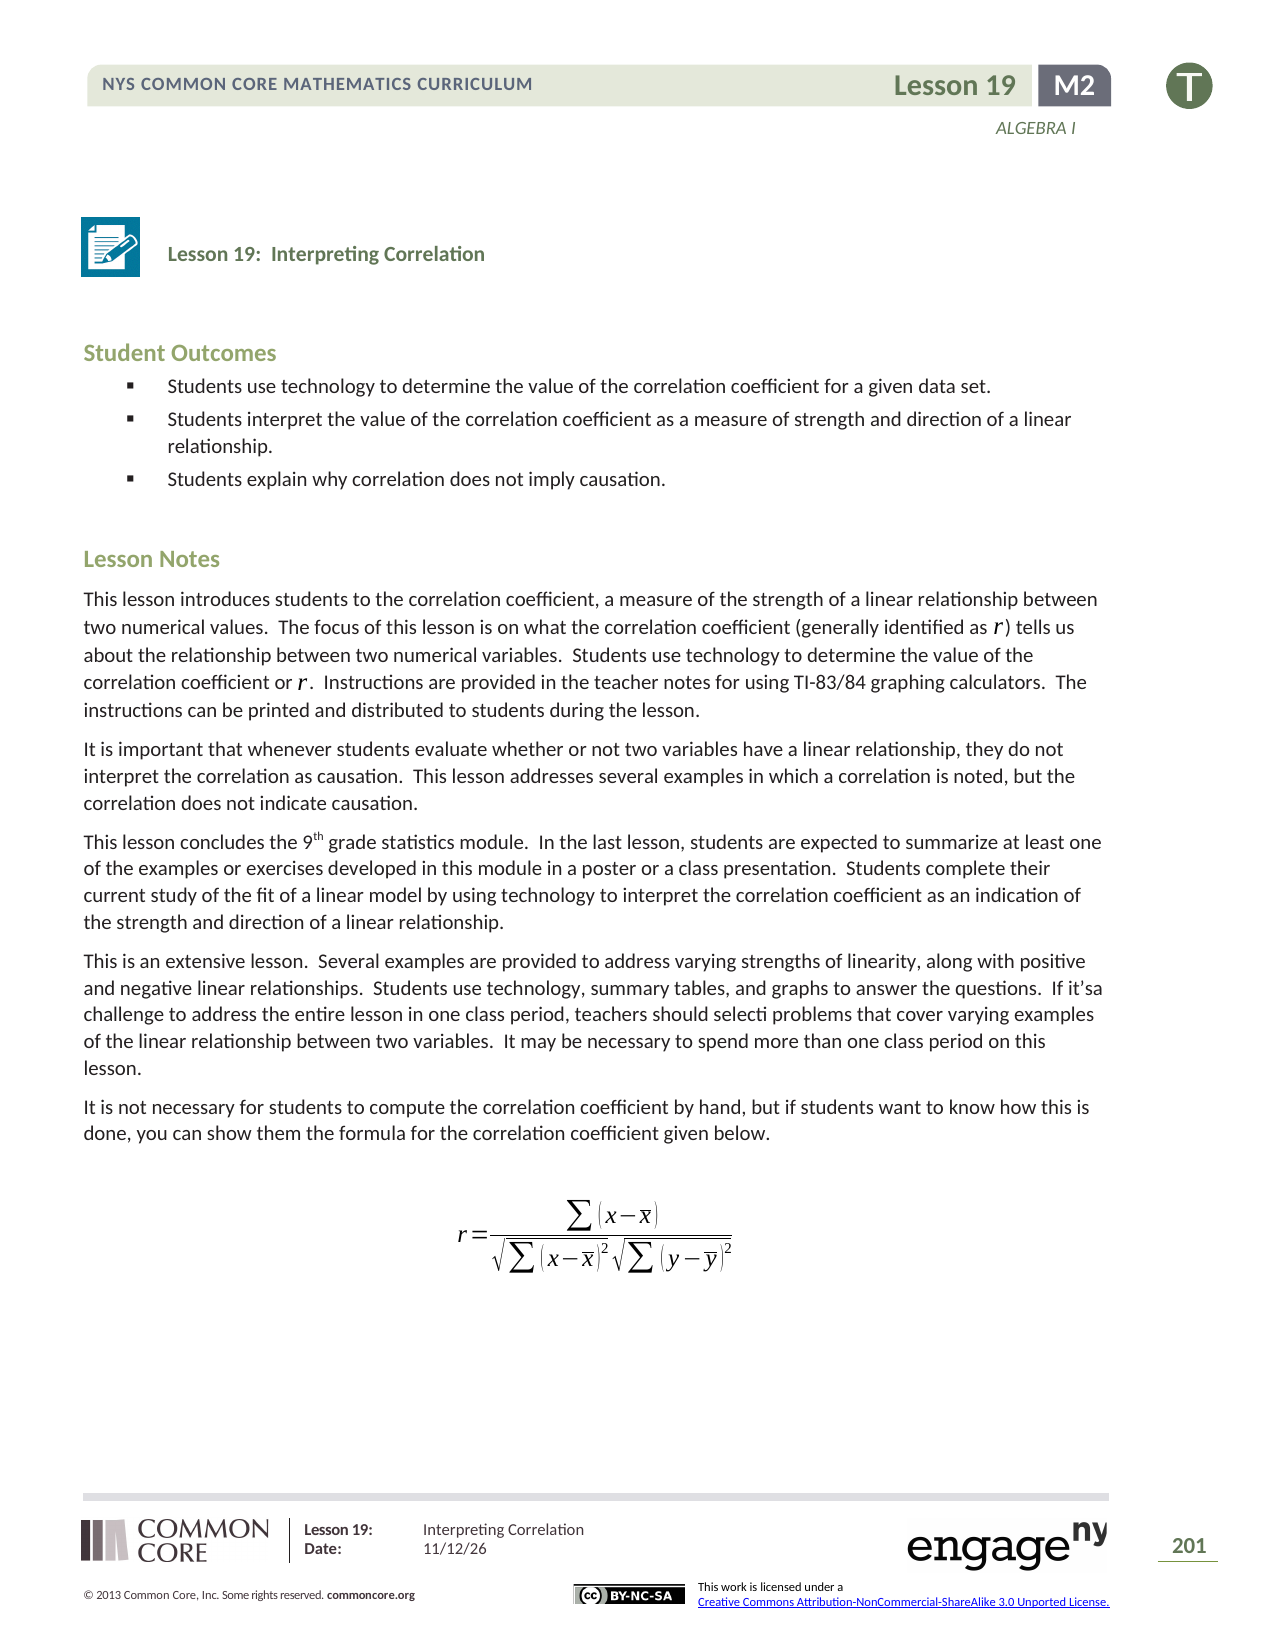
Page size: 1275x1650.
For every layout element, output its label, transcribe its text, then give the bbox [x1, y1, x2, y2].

text Students interpret the value of the correlation coefficient as a measure of strength and direction of a linear relationship. [125, 407, 1108, 459]
text Students explain why correlation does not imply causation. [125, 466, 1108, 492]
text Lesson Notes [83, 544, 1108, 574]
picture [81, 1517, 269, 1562]
text This lesson concludes the 9th grade statistics module. In the last lesson, students are expected to summarize at least one of the examples or exercises developed in this module in a poster or a class presentation. Students complete their current study of the fit of a linear model by using technology to interpret the correlation coefficient as an indication of the strength and direction of a linear relationship. [83, 829, 1108, 934]
picture [572, 1584, 685, 1604]
picture [906, 1518, 1107, 1573]
text This lesson introduces students to the correlation coefficient, a measure of the strength of a linear relationship between two numerical values. The focus of this lesson is on what the correlation coefficient (generally identified as ) tells us about the relationship between two numerical variables. Students use technology to determine the value of the correlation coefficient or . Instructions are provided in the teacher notes for using TI-83/84 graphing calculators. The instructions can be printed and distributed to students during the lesson. [83, 586, 1108, 723]
picture [89, 226, 127, 269]
text It is not necessary for students to compute the correlation coefficient by hand, but if students want to know how this is done, you can show them the formula for the correlation coefficient given below. [83, 1094, 1108, 1146]
text Student Outcomes [83, 338, 1108, 367]
text Lesson 19: Interpreting Correlation [83, 201, 1108, 272]
text This is an extensive lesson. Several examples are provided to address varying strengths of linearity, along with positive and negative linear relationships. Students use technology, summary tables, and graphs to answer the questions. If it’sa challenge to address the entire lesson in one class period, teachers should selecti problems that cover varying examples of the linear relationship between two variables. It may be necessary to spend more than one class period on this lesson. [83, 948, 1108, 1080]
text It is important that whenever students evaluate whether or not two variables have a linear relationship, they do not interpret the correlation as causation. This lesson addresses several examples in which a correlation is noted, but the correlation does not indicate causation. [83, 736, 1108, 815]
text Students use technology to determine the value of the correlation coefficient for a given data set. [125, 374, 1108, 399]
table_header [72, 210, 149, 284]
